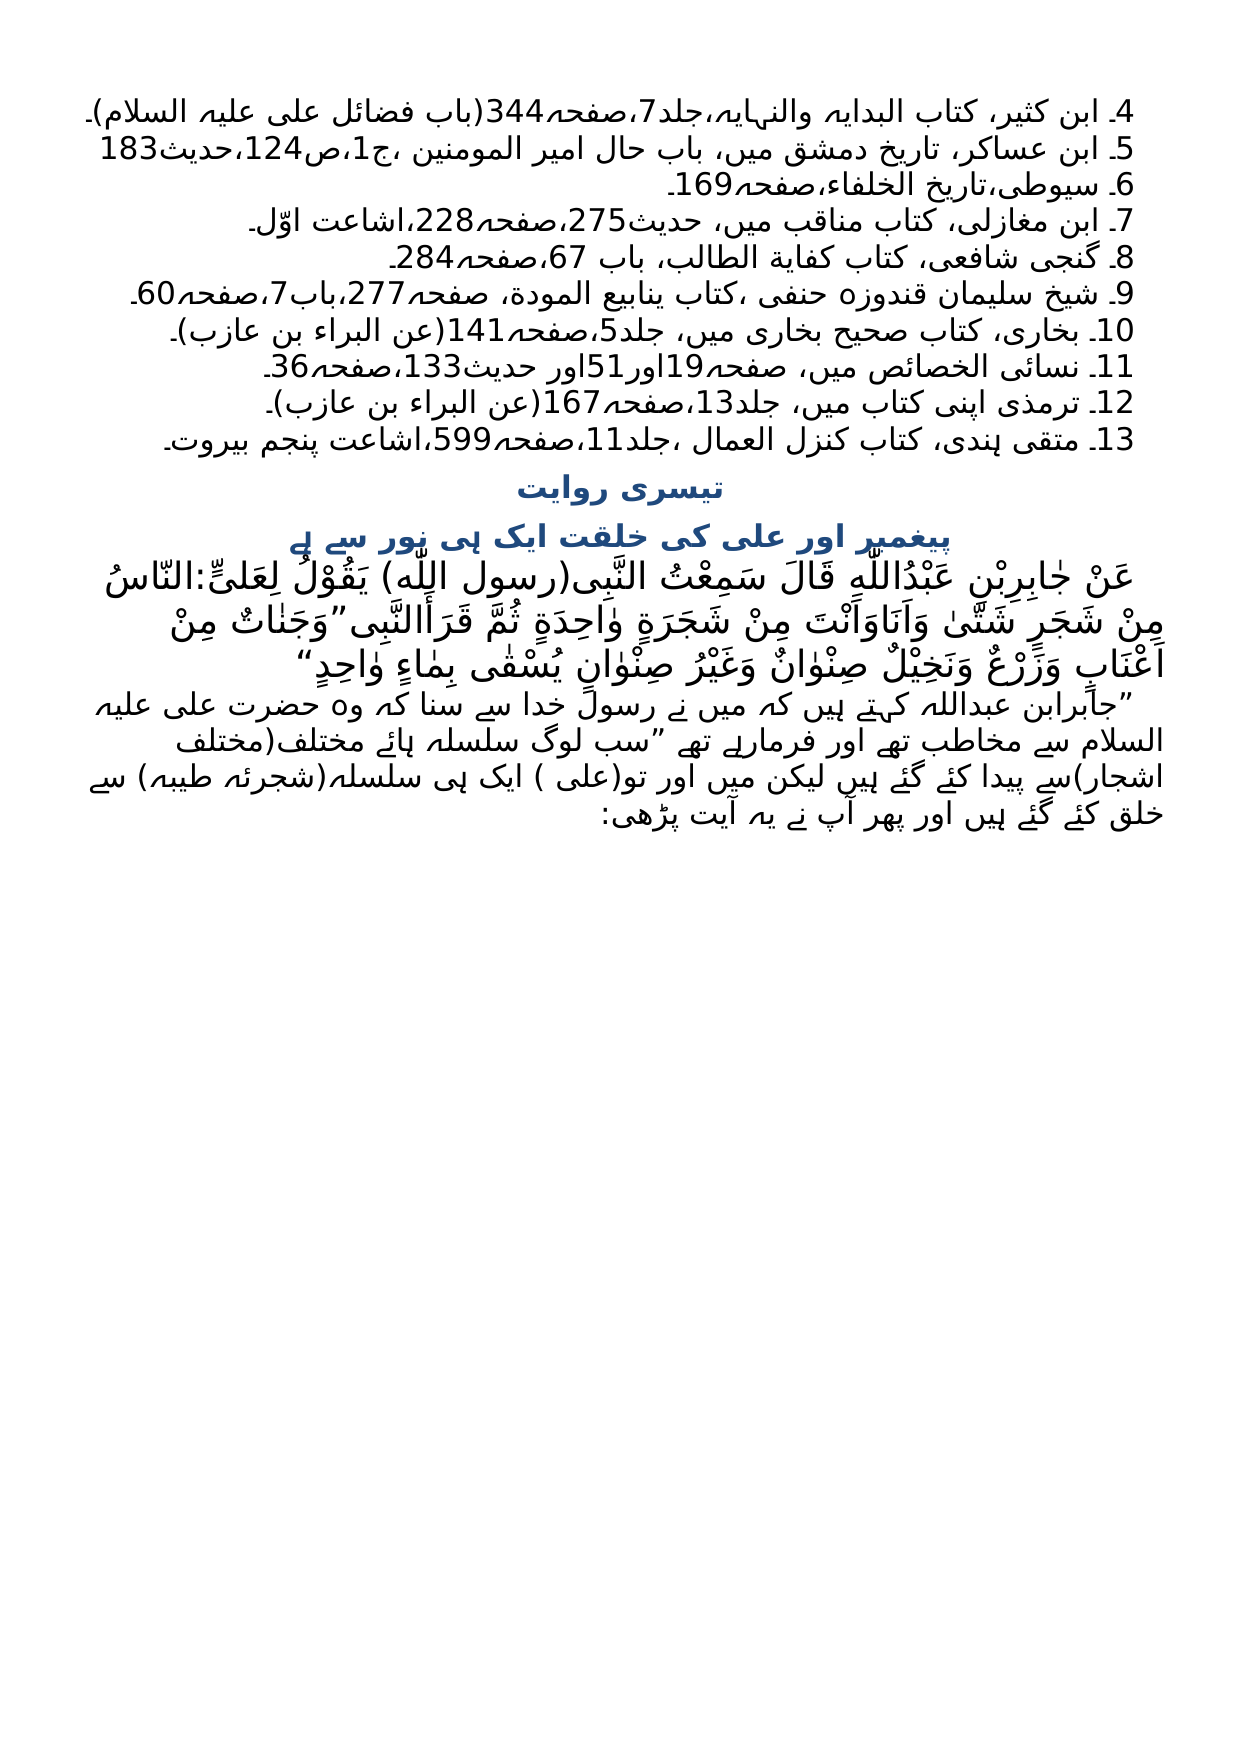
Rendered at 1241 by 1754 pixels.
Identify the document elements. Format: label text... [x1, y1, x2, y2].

text عَنْ جٰابِرِبْنِ عَبْدُاللّٰهِ قَالَ سَمِعْتُ النَّبِی(رسول اللّٰه) یَقُوْلُ لِعَلیٍّ:النّاسُ مِنْ شَجَرٍ شَتّیٰ وَاَنَاوَاَنْتَ مِنْ شَجَرَةٍ وٰاحِدَةٍ ثُمَّ قَرَأَالنَّبِی”وَجَنٰاتٌ مِنْ اَعْنَابٍ وَزَرْعٌ وَنَخِیْلٌ صِنْوٰانٌ وَغَیْرُ صِنْوٰانٍ یُسْقٰی بِمٰاءٍ وٰاحِدٍ“ [75, 555, 1165, 686]
text 7۔ ابن مغازلی، کتاب مناقب میں، حدیث275،صفحہ228،اشاعت اوّل۔ [75, 203, 1165, 239]
text 10۔ بخاری، کتاب صحیح بخاری میں، جلد5،صفحہ141(عن البراء بن عازب)۔ [75, 312, 1165, 348]
text 13۔ متقی ہندی، کتاب کنزل العمال ،جلد11،صفحہ599،اشاعت پنجم بیروت۔ [75, 421, 1165, 457]
text 11۔ نسائی الخصائص میں، صفحہ19اور51اور حدیث133،صفحہ36۔ [75, 348, 1165, 384]
text 6۔ سیوطی،تاریخ الخلفاء،صفحہ169۔ [75, 166, 1165, 203]
text 8۔ گنجی شافعی، کتاب کفایة الطالب، باب 67،صفحہ284۔ [75, 239, 1165, 276]
text ”جابرابن عبداللہ کہتے ہیں کہ میں نے رسول خدا سے سنا کہ وہ حضرت علی علیہ السلام سے مخاطب تھے اور فرمارہے تھے ”سب لوگ سلسلہ ہائے مختلف(مختلف اشجار)سے پیدا کئے گئے ہیں لیکن میں اور تو(علی ) ایک ہی سلسلہ(شجرئہ طیبہ) سے خلق کئے گئے ہیں اور پھر آپ نے یہ آیت پڑھی: [75, 686, 1165, 831]
text 5۔ ابن عساکر، تاریخ دمشق میں، باب حال امیر المومنین ،ج1،ص124،حدیث183 [75, 130, 1165, 166]
text 9۔ شیخ سلیمان قندوزہ حنفی ،کتاب ینابیع المودة، صفحہ277،باب7،صفحہ60۔ [75, 276, 1165, 312]
text 12۔ ترمذی اپنی کتاب میں، جلد13،صفحہ167(عن البراء بن عازب)۔ [75, 384, 1165, 421]
text 4۔ ابن کثیر، کتاب البدایہ والنہایہ،جلد7،صفحہ344(باب فضائل علی علیہ السلام)۔ [75, 94, 1165, 130]
subtitle پیغمبر اور علی کی خلقت ایک ہی نور سے ہے [75, 519, 1165, 555]
subtitle تیسری روایت [75, 470, 1165, 506]
